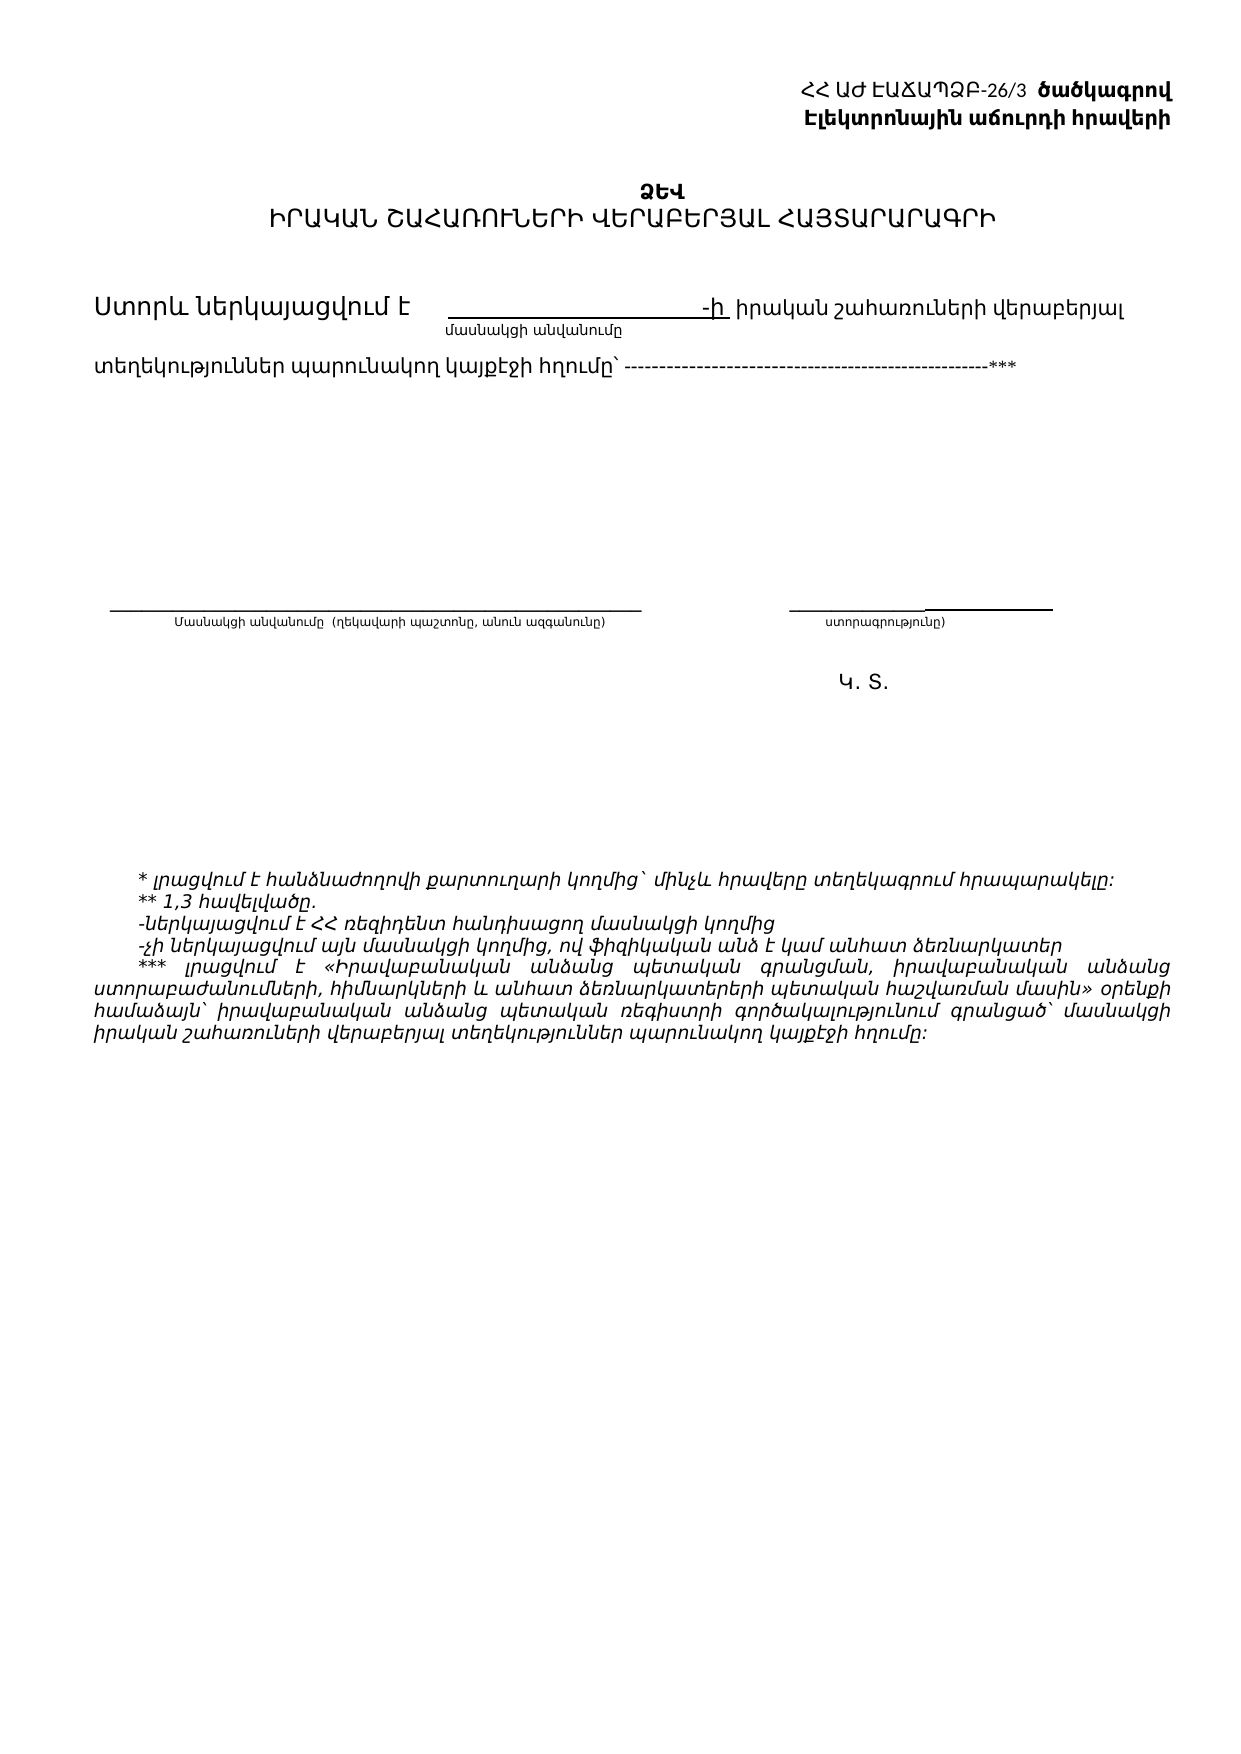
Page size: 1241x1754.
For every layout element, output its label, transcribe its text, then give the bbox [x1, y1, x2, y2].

text Էլեկտրոնային աճուրդի հրավերի [94, 103, 1171, 132]
text -ներկայացվում է ՀՀ ռեզիդենտ հանդիսացող մասնակցի կողմից [94, 913, 1171, 934]
text Ստորև ներկայացվում է -ի իրական շահառուների վերաբերյալ [94, 292, 1171, 322]
text մասնակցի անվանումը [94, 322, 1171, 351]
text ___________________________________________________ _____________ Մասնակցի անվանումը (ղեկավարի պաշտոնը, անուն ազգանունը) ստորագրությունը) [94, 588, 1171, 641]
text ** 1,3 հավելվածը․ [94, 891, 1171, 913]
text ՀՀ ԱԺ ԷԱՃԱՊՁԲ-26/3 ծածկագրով [94, 75, 1171, 103]
text տեղեկություններ պարունակող կայքէջի հղումը՝ ----------------------------------------------------*** [94, 351, 1171, 379]
text ՁԵՎ [94, 180, 1171, 205]
text Կ. Տ. [94, 670, 1171, 694]
text -չի ներկայացվում այն մասնակցի կողմից, ով ֆիզիկական անձ է կամ անհատ ձեռնարկատեր [94, 934, 1171, 956]
text ԻՐԱԿԱՆ ՇԱՀԱՌՈՒՆԵՐԻ ՎԵՐԱԲԵՐՅԱԼ ՀԱՅՏԱՐԱՐԱԳՐԻ [94, 205, 1171, 234]
text * լրացվում է հանձնաժողովի քարտուղարի կողմից` մինչև հրավերը տեղեկագրում հրապարակելը: [94, 869, 1171, 891]
text *** լրացվում է «Իրավաբանական անձանց պետական գրանցման, իրավաբանական անձանց ստորաբաժանումների, հիմնարկների և անհատ ձեռնարկատերերի պետական հաշվառման մասին» օրենքի համաձայն՝ իրավաբանական անձանց պետական ռեգիստրի գործակալությունում գրանցած՝ մասնակցի իրական շահառուների վերաբերյալ տեղեկություններ պարունակող կայքէջի հղումը: [94, 956, 1171, 1044]
